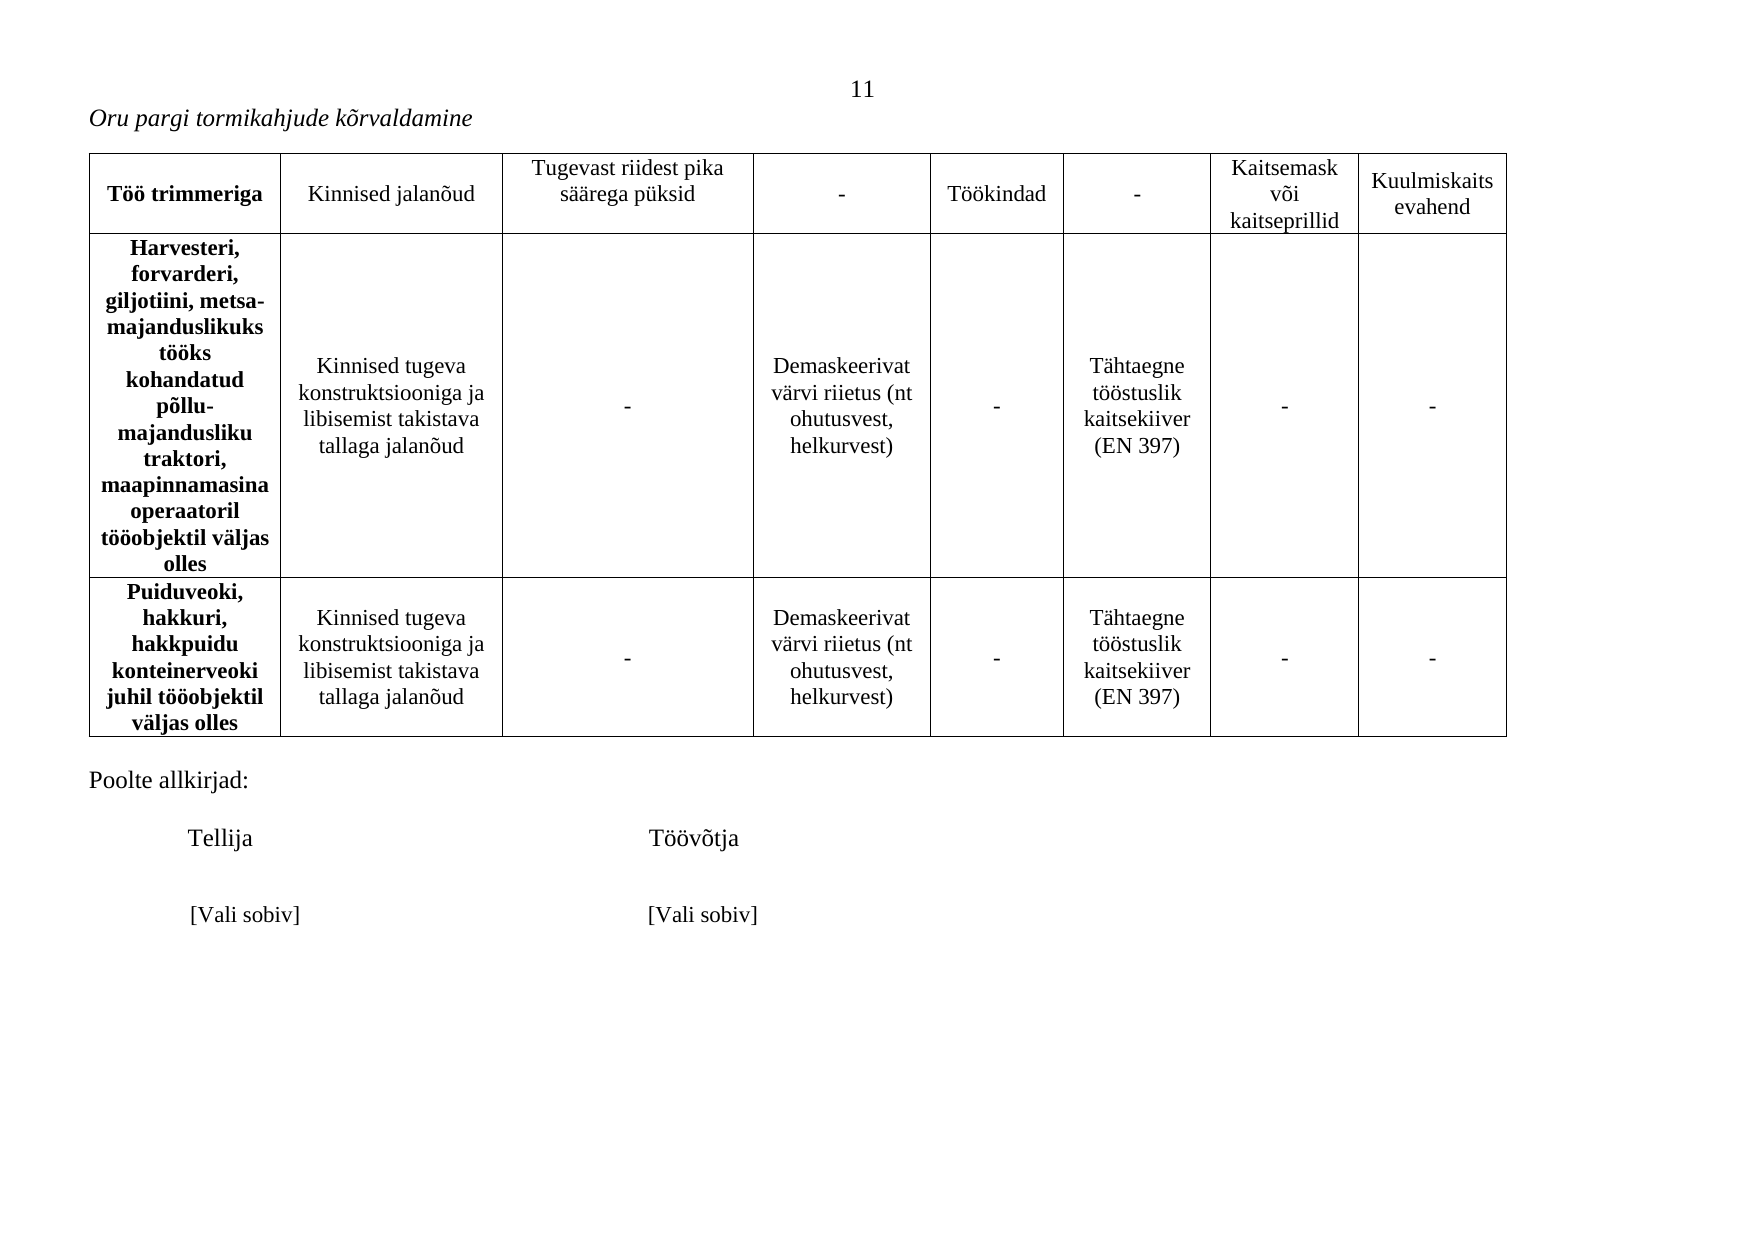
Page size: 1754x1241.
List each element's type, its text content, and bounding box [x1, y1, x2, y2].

table_cell - [503, 578, 753, 736]
table_cell Demaskeerivat värvi riietus (nt ohutusvest, helkurvest) [754, 234, 930, 577]
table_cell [281, 234, 502, 577]
table_cell Tähtaegne tööstuslik kaitsekiiver (EN 397) [1064, 578, 1210, 736]
table_cell - [1211, 234, 1358, 577]
table_cell Töökindad [931, 154, 1063, 233]
table_cell Puiduveoki, hakkuri, hakkpuidu konteinerveoki juhil tööobjektil väljas olles [90, 578, 280, 736]
table_cell Töö trimmeriga [90, 154, 280, 233]
table_cell Harvesteri, forvarderi, giljotiini, metsamajanduslikuks tööks kohandatud põllumajandusliku traktori, maapinnamasina operaatoril tööobjektil väljas olles [90, 234, 280, 577]
text Tellija Töövõtja [162, 823, 1636, 852]
table_cell Kinnised jalanõud [281, 154, 502, 233]
table_cell - [1359, 234, 1506, 577]
table_header [89, 881, 546, 939]
table_cell Kuulmiskaitsevahend [1359, 154, 1506, 233]
table_cell Kinnised tugeva konstruktsiooniga ja libisemist takistava tallaga jalanõud [281, 578, 502, 736]
table_cell - [503, 234, 753, 577]
table_cell Demaskeerivat värvi riietus (nt ohutusvest, helkurvest) [754, 578, 930, 736]
table_cell - [1359, 578, 1506, 736]
table_cell - [1211, 578, 1358, 736]
table_cell - [1064, 154, 1210, 233]
table_cell - [931, 578, 1063, 736]
table_cell - [931, 234, 1063, 577]
table_cell Tähtaegne tööstuslik kaitsekiiver (EN 397) [1064, 234, 1210, 577]
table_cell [1211, 154, 1358, 233]
text Poolte allkirjad: [89, 766, 1636, 794]
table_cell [503, 154, 753, 233]
table_header [546, 881, 988, 939]
table_cell - [754, 154, 930, 233]
